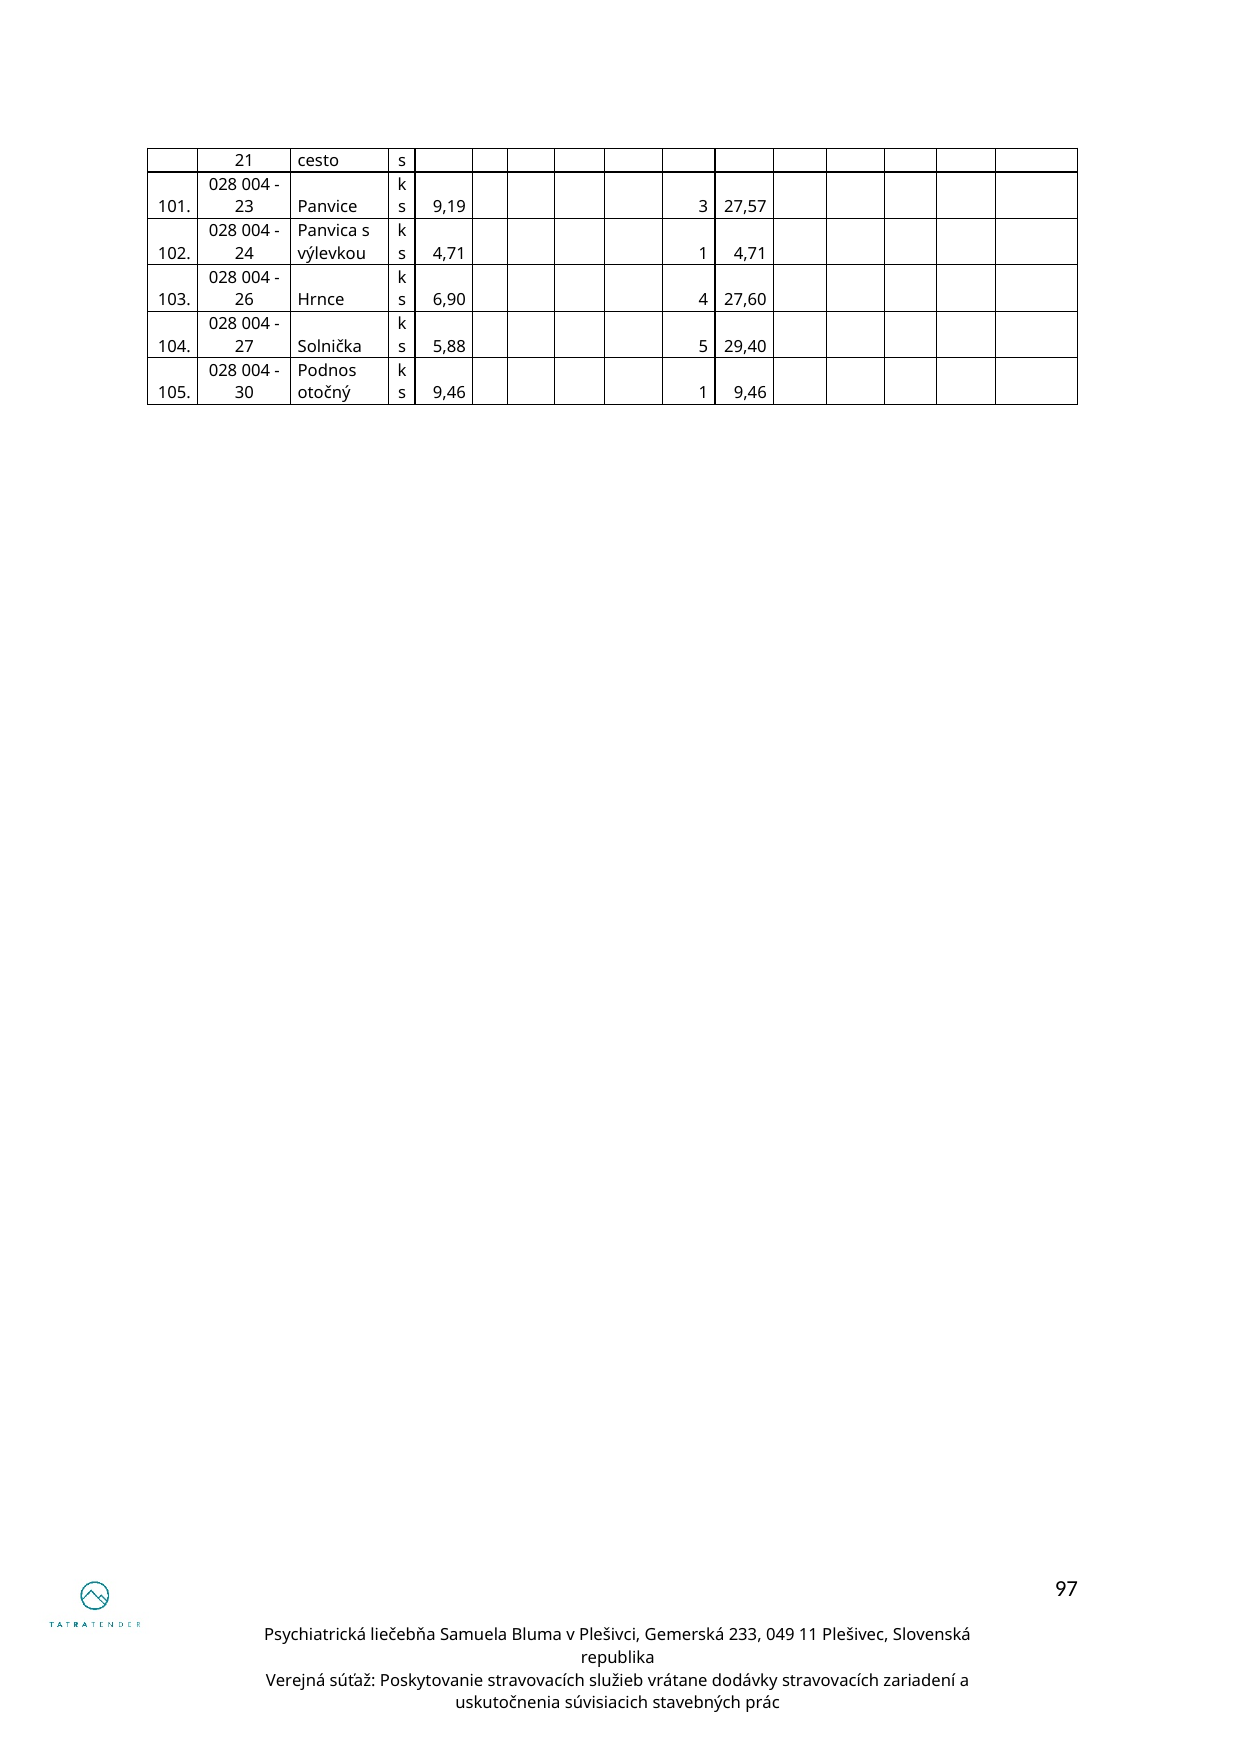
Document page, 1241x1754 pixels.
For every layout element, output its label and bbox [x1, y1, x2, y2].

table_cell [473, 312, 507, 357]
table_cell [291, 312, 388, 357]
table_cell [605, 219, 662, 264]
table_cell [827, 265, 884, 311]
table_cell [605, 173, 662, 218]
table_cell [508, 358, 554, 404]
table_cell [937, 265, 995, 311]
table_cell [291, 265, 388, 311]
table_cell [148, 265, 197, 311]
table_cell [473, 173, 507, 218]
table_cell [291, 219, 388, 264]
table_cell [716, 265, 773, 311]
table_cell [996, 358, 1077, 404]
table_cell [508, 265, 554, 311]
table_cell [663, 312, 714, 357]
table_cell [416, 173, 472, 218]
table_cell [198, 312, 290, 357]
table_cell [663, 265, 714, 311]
picture [28, 1557, 161, 1651]
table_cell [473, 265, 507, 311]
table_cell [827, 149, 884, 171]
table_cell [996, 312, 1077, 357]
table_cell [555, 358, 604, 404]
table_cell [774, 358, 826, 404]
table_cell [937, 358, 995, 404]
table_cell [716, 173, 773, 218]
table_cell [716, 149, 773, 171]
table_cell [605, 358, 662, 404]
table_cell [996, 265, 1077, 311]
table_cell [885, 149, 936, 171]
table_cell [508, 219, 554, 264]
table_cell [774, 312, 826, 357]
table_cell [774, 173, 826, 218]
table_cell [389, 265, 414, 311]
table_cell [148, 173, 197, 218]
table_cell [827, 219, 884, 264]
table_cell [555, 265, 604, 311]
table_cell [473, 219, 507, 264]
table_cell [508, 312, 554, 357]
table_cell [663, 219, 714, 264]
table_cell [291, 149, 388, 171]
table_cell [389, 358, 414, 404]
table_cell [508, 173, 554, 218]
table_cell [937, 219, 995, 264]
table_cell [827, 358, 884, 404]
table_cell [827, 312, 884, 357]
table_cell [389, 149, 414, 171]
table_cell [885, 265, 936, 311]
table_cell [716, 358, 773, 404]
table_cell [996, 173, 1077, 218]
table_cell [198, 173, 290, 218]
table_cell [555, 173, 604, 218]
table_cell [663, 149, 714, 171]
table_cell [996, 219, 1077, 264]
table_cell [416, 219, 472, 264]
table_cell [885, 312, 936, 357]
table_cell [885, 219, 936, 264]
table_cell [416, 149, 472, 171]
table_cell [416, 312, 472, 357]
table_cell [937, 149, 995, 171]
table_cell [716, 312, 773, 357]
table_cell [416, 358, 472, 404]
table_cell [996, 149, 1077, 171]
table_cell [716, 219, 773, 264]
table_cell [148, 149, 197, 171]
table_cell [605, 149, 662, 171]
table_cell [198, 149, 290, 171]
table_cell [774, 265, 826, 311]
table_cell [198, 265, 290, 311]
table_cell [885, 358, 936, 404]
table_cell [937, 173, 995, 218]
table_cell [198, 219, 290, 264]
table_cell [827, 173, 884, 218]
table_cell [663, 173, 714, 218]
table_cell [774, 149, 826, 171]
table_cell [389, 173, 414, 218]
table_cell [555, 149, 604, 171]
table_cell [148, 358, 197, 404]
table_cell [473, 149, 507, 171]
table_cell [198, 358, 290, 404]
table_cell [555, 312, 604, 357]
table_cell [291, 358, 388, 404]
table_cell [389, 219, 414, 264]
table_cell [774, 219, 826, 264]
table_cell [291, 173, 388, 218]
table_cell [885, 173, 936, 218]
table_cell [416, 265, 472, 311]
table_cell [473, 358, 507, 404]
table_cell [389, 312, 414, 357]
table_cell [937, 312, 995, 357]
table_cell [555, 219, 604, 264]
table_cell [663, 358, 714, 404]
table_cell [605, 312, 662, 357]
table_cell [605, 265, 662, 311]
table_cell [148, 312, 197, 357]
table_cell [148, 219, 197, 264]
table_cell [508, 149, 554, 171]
